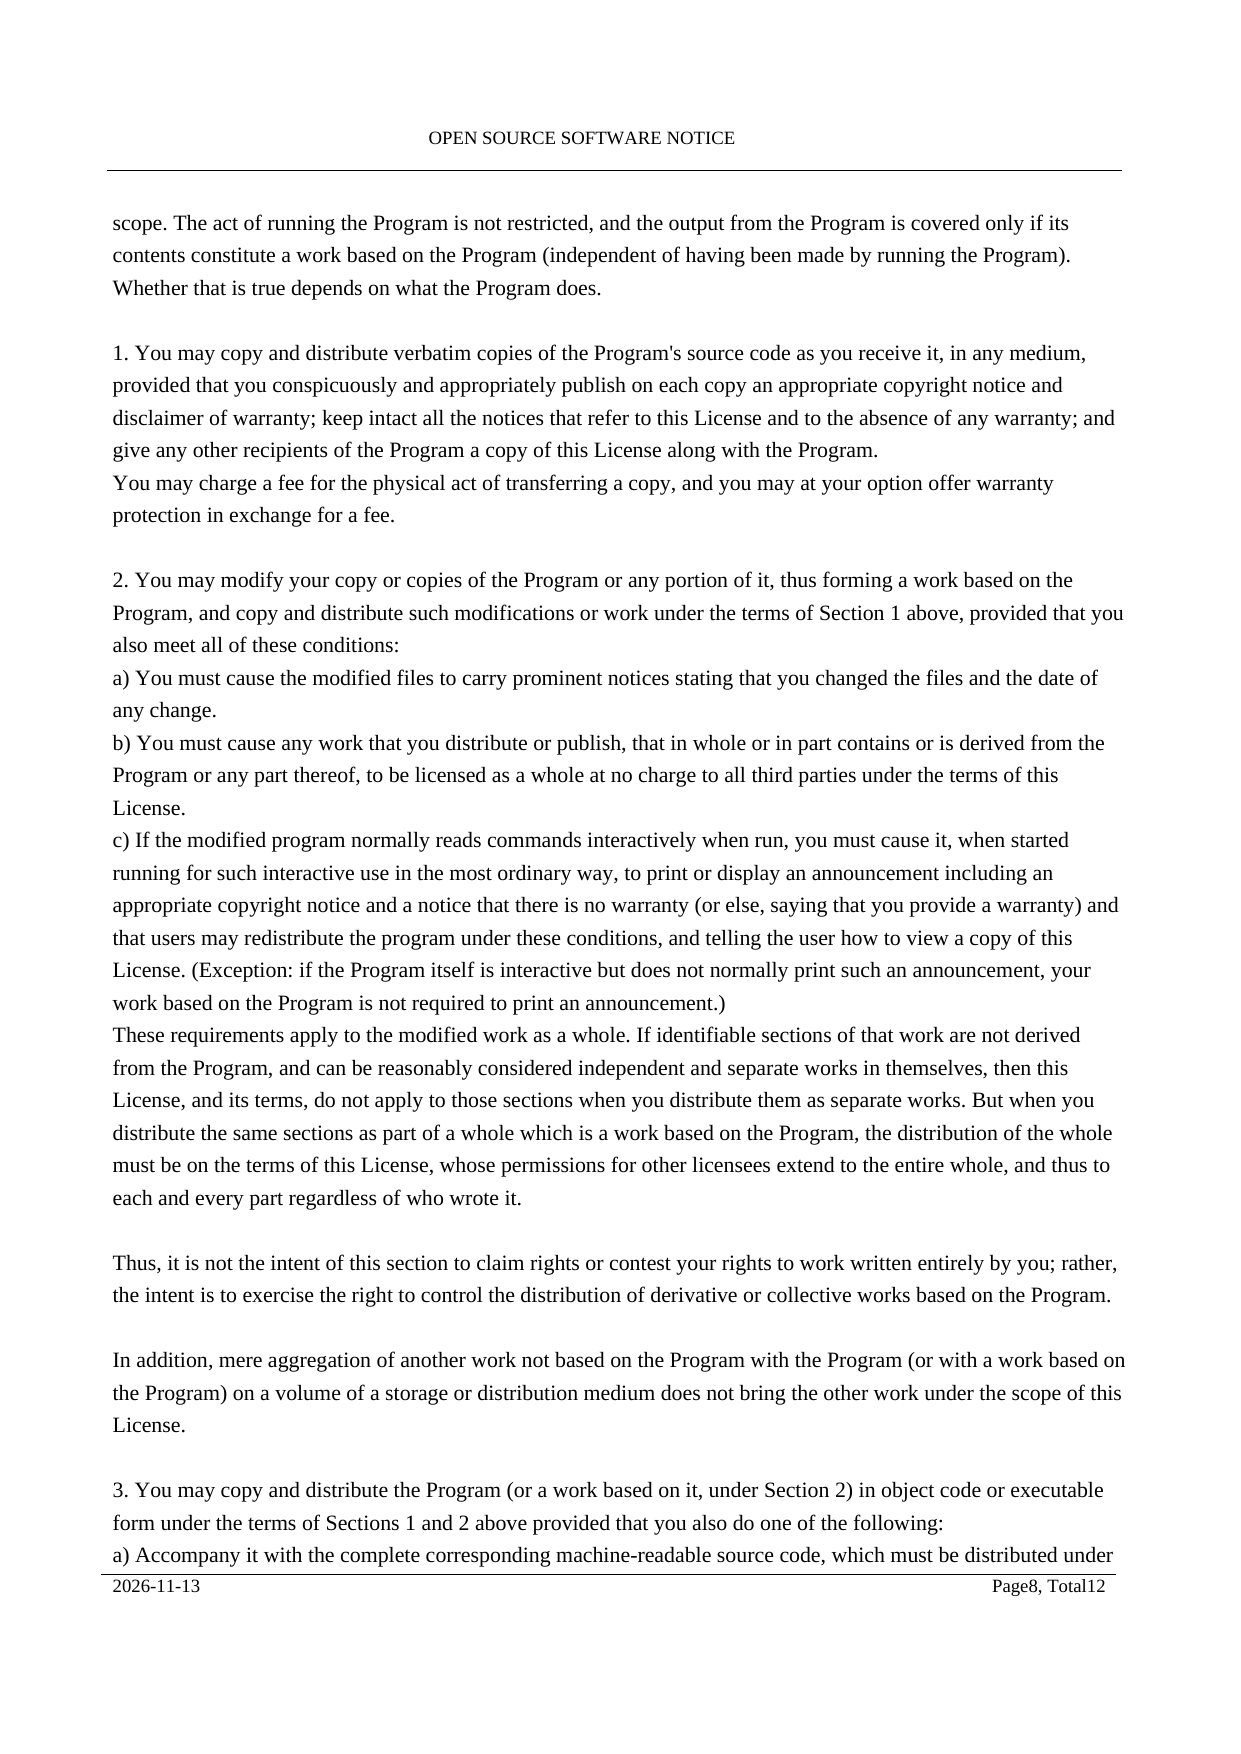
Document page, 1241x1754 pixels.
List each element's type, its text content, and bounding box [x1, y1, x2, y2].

text c) If the modified program normally reads commands interactively when run, you must cause it, when started running for such interactive use in the most ordinary way, to print or display an announcement including an appropriate copyright notice and a notice that there is no warranty (or else, saying that you provide a warranty) and that users may redistribute the program under these conditions, and telling the user how to view a copy of this License. (Exception: if the Program itself is interactive but does not normally print such an announcement, your work based on the Program is not required to print an announcement.) [112, 824, 1128, 1019]
text These requirements apply to the modified work as a whole. If identifiable sections of that work are not derived from the Program, and can be reasonably considered independent and separate works in themselves, then this License, and its terms, do not apply to those sections when you distribute them as separate works. But when you distribute the same sections as part of a whole which is a work based on the Program, the distribution of the whole must be on the terms of this License, whose permissions for other licensees extend to the entire whole, and thus to each and every part regardless of who wrote it. [112, 1019, 1128, 1214]
text In addition, mere aggregation of another work not based on the Program with the Program (or with a work based on the Program) on a volume of a storage or distribution medium does not bring the other work under the scope of this License. [112, 1344, 1128, 1441]
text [112, 1539, 1128, 1571]
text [112, 206, 1128, 304]
text 3. You may copy and distribute the Program (or a work based on it, under Section 2) in object code or executable form under the terms of Sections 1 and 2 above provided that you also do one of the following: [112, 1474, 1128, 1539]
text You may charge a fee for the physical act of transferring a copy, and you may at your option offer warranty protection in exchange for a fee. [112, 466, 1128, 531]
text Thus, it is not the intent of this section to claim rights or contest your rights to work written entirely by you; rather, the intent is to exercise the right to control the distribution of derivative or collective works based on the Program. [112, 1246, 1128, 1311]
text 2. You may modify your copy or copies of the Program or any portion of it, thus forming a work based on the Program, and copy and distribute such modifications or work under the terms of Section 1 above, provided that you also meet all of these conditions: [112, 564, 1128, 661]
text 1. You may copy and distribute verbatim copies of the Program's source code as you receive it, in any medium, provided that you conspicuously and appropriately publish on each copy an appropriate copyright notice and disclaimer of warranty; keep intact all the notices that refer to this License and to the absence of any warranty; and give any other recipients of the Program a copy of this License along with the Program. [112, 336, 1128, 466]
text a) You must cause the modified files to carry prominent notices stating that you changed the files and the date of any change. [112, 661, 1128, 726]
text b) You must cause any work that you distribute or publish, that in whole or in part contains or is derived from the Program or any part thereof, to be licensed as a whole at no charge to all third parties under the terms of this License. [112, 726, 1128, 824]
